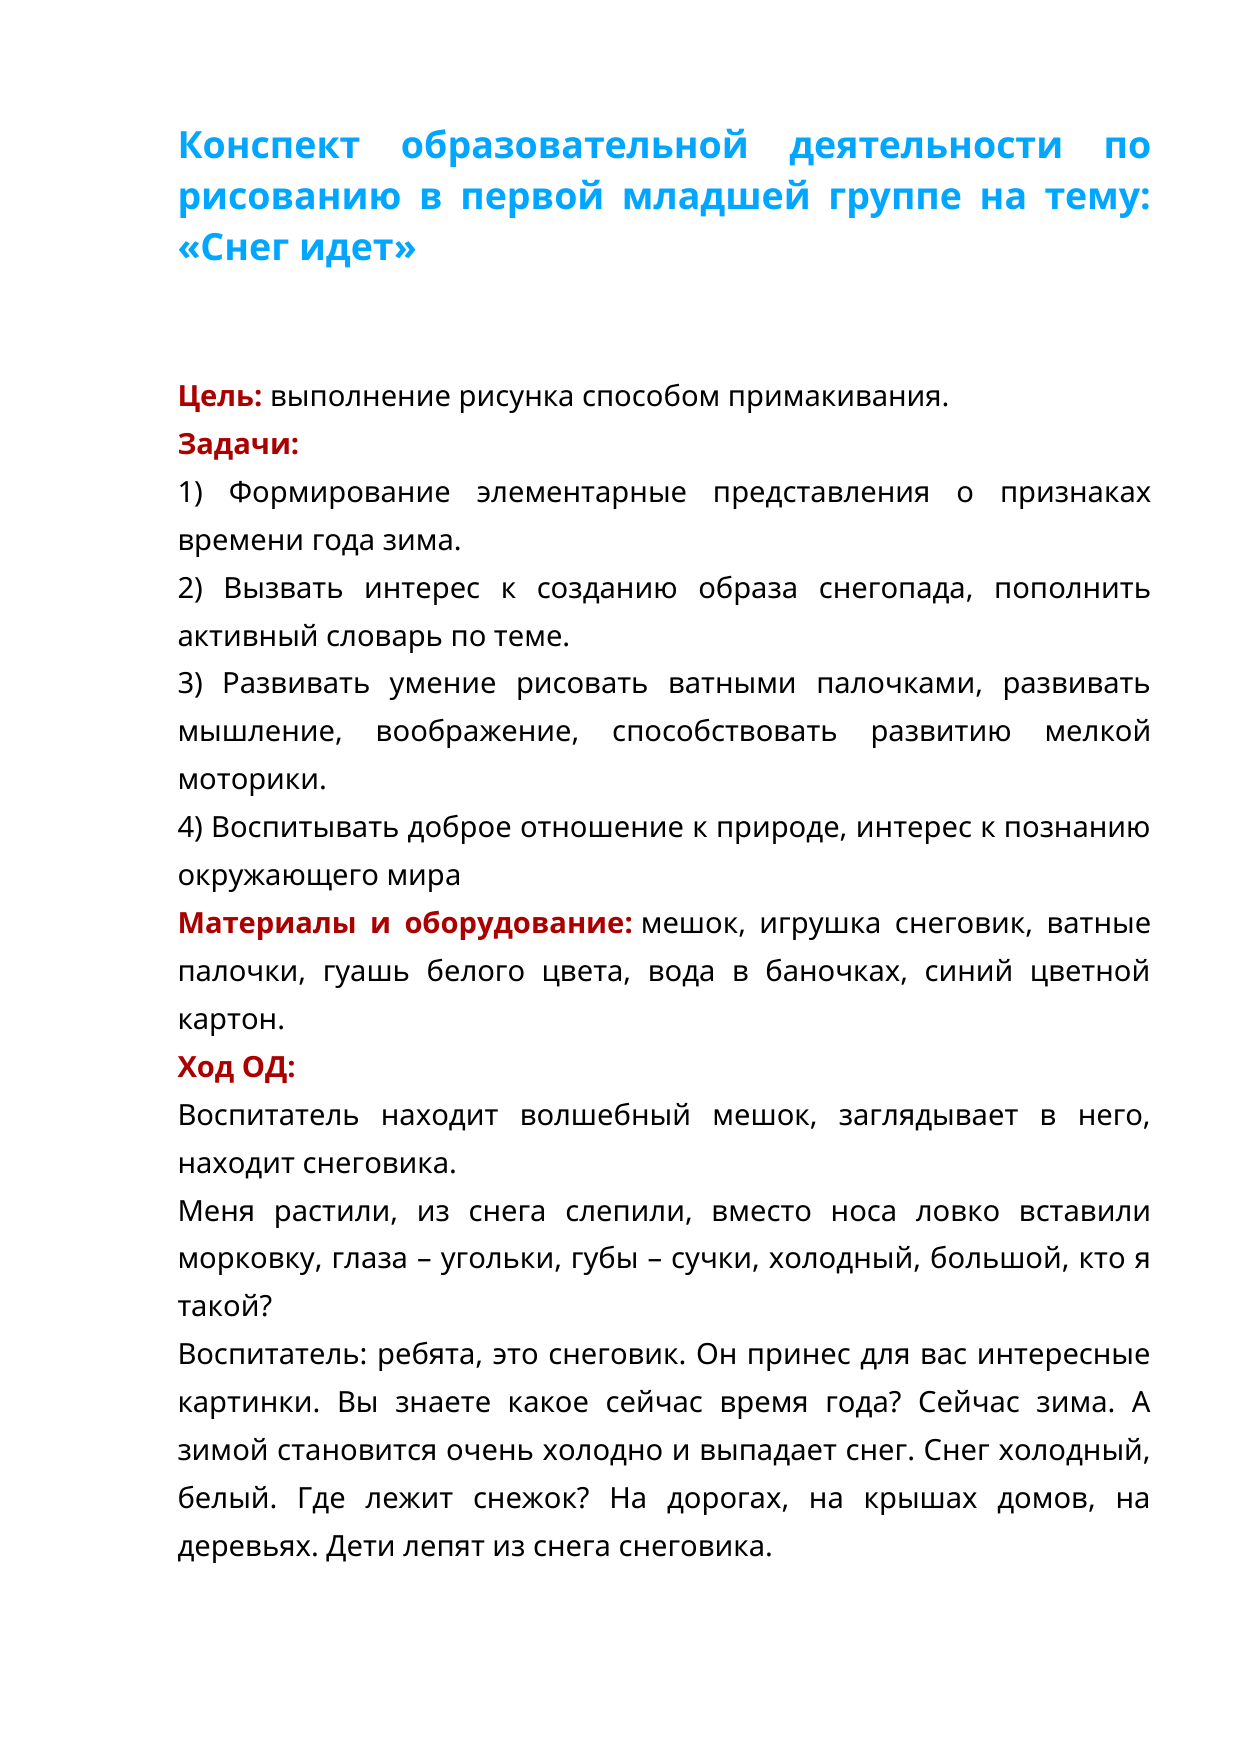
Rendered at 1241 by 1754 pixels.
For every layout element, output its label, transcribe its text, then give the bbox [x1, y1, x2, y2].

text Воспитатель: ребята, это снеговик. Он принес для вас интересные картинки. Вы знаете какое сейчас время года? Сейчас зима. А зимой становится очень холодно и выпадает снег. Снег холодный, белый. Где лежит снежок? На дорогах, на крышах домов, на деревьях. Дети лепят из снега снеговика. [177, 1325, 1152, 1565]
text Конспект образовательной деятельности по рисованию в первой младшей группе на тему: «Снег идет» [177, 118, 1152, 271]
text Меня растили, из снега слепили, вместо носа ловко вставили морковку, глаза – угольки, губы – сучки, холодный, большой, кто я такой? [177, 1182, 1152, 1325]
text Материалы и оборудование: мешок, игрушка снеговик, ватные палочки, гуашь белого цвета, вода в баночках, синий цветной картон. [177, 894, 1152, 1038]
text Цель: выполнение рисунка способом примакивания. [177, 367, 1152, 415]
text 3) Развивать умение рисовать ватными палочками, развивать мышление, воображение, способствовать развитию мелкой моторики. [177, 654, 1152, 798]
text Задачи: 1) Формирование элементарные представления о признаках времени года зима. [177, 415, 1152, 559]
text 2) Вызвать интерес к созданию образа снегопада, пополнить активный словарь по теме. [177, 559, 1152, 654]
text Ход ОД: [177, 1038, 1152, 1086]
text Воспитатель находит волшебный мешок, заглядывает в него, находит снеговика. [177, 1086, 1152, 1182]
text 4) Воспитывать доброе отношение к природе, интерес к познанию окружающего мира [177, 798, 1152, 894]
